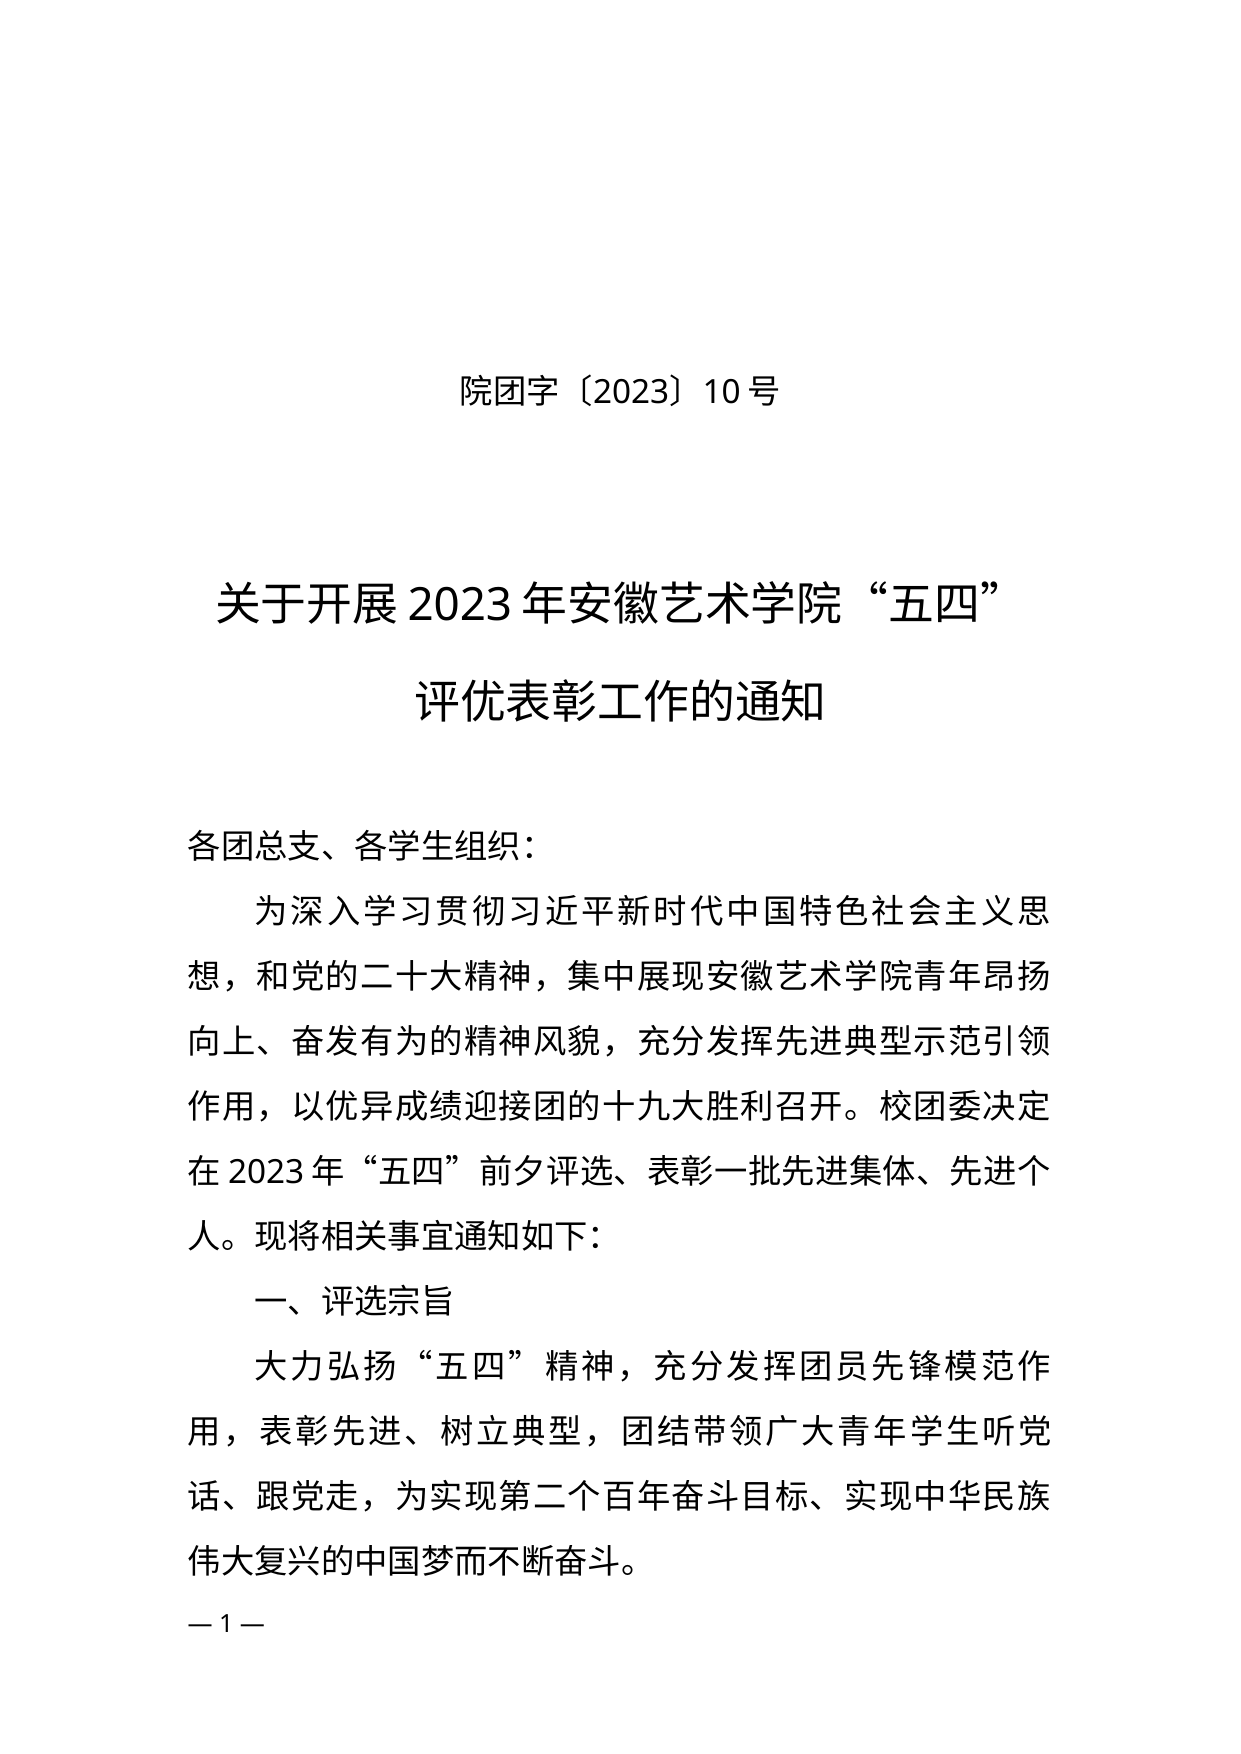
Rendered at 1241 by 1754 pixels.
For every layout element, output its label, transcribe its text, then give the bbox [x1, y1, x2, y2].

text 关于开展2023年安徽艺术学院“五四” [187, 552, 1053, 649]
list 一、评选宗旨 [187, 1267, 1053, 1332]
text 为深入学习贯彻习近平新时代中国特色社会主义思想，和党的二十大精神，集中展现安徽艺术学院青年昂扬向上、奋发有为的精神风貌，充分发挥先进典型示范引领作用，以优异成绩迎接团的十九大胜利召开。校团委决定在2023年“五四”前夕评选、表彰一批先进集体、先进个人。现将相关事宜通知如下： [187, 877, 1053, 1267]
list 大力弘扬“五四”精神，充分发挥团员先锋模范作用，表彰先进、树立典型，团结带领广大青年学生听党话、跟党走，为实现第二个百年奋斗目标、实现中华民族伟大复兴的中国梦而不断奋斗。 [187, 1332, 1053, 1592]
text 院团字〔2023〕10号 [187, 357, 1053, 422]
text 各团总支、各学生组织： [187, 812, 1053, 877]
text 评优表彰工作的通知 [187, 649, 1053, 747]
